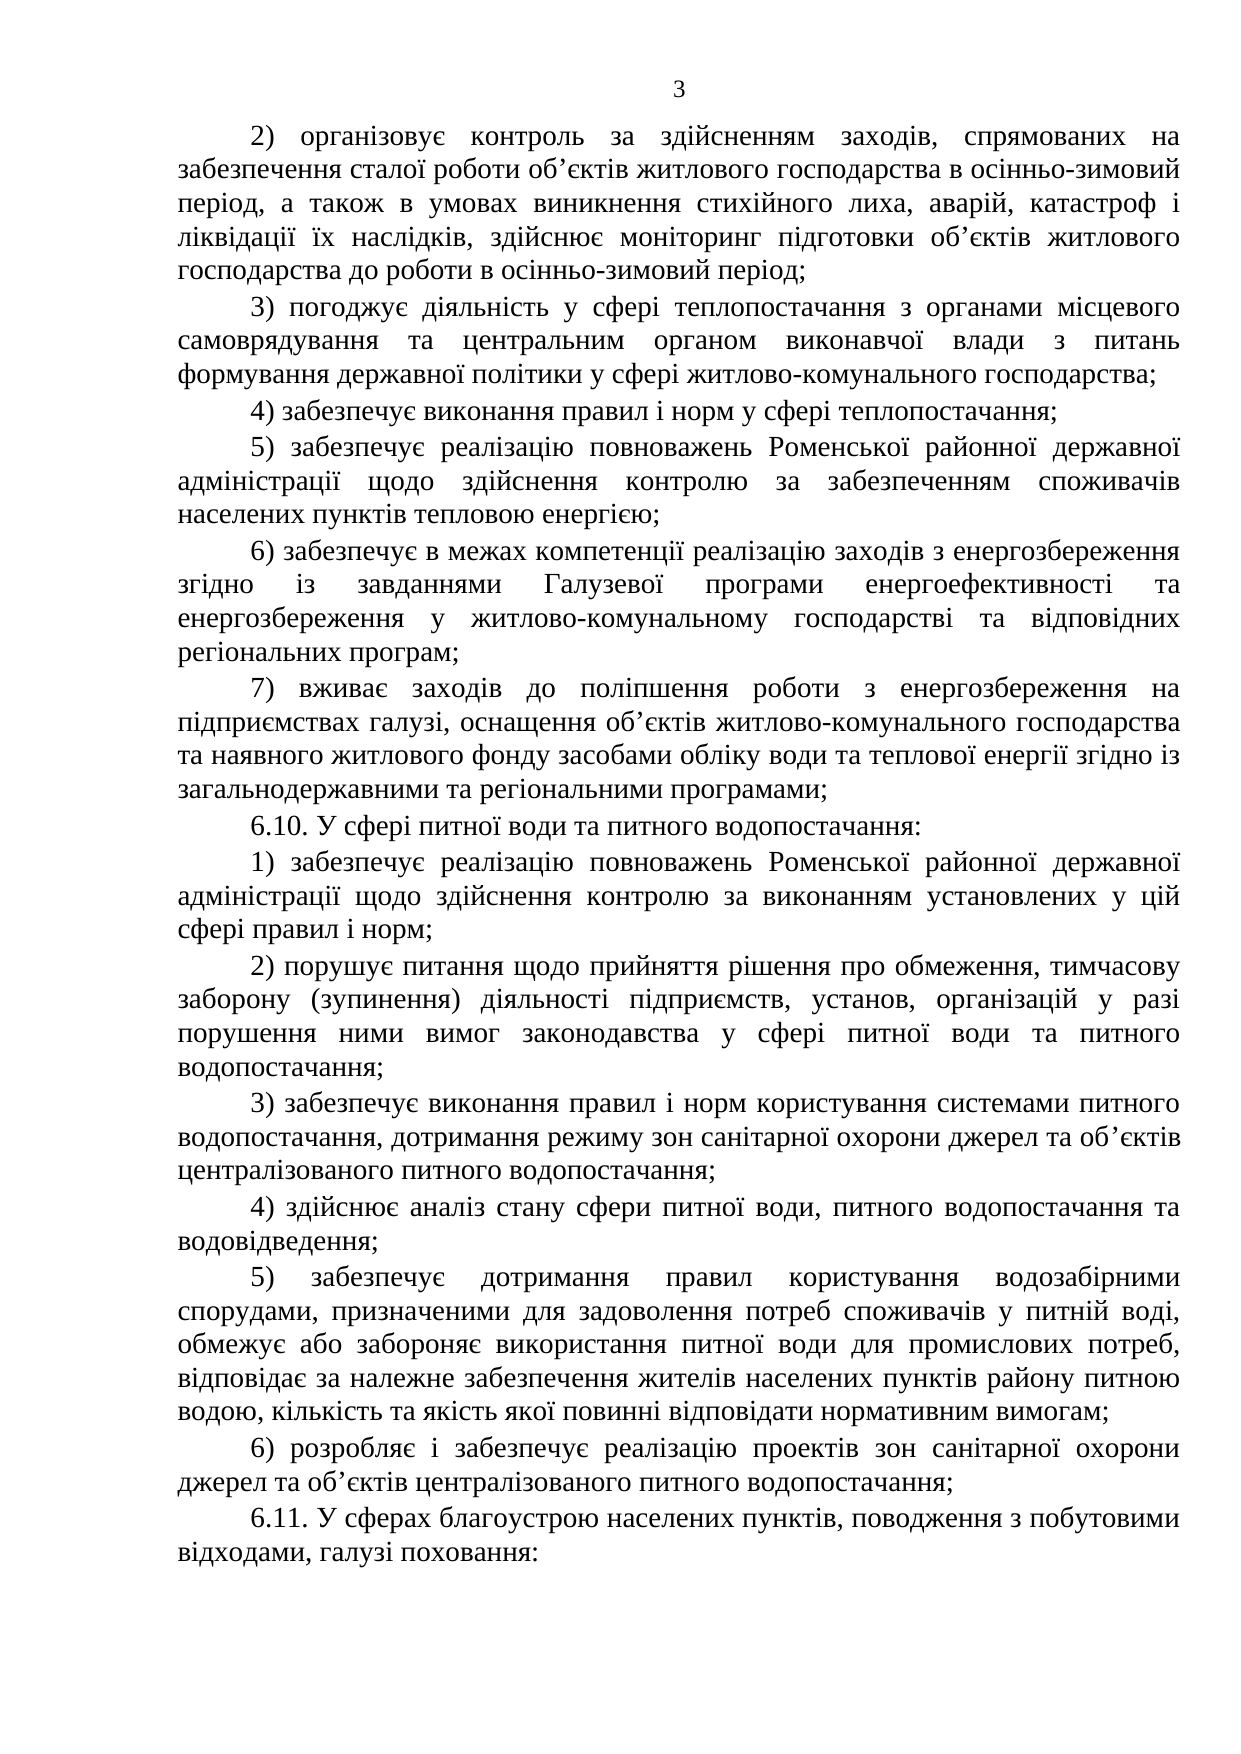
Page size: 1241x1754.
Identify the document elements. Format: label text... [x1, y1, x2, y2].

text 5) забезпечує реалізацію повноважень Роменської районної державної адміністрації щодо здійснення контролю за забезпеченням споживачів населених пунктів тепловою енергією; [177, 429, 1181, 530]
text 4) здійснює аналіз стану сфери питної води, питного водопостачання та водовідведення; [177, 1189, 1181, 1256]
text 2) порушує питання щодо прийняття рішення про обмеження, тимчасову заборону (зупинення) діяльності підприємств, установ, організацій у разі порушення ними вимог законодавства у сфері питної води та питного водопостачання; [177, 948, 1181, 1082]
text 6.10. У сфері питної води та питного водопостачання: [177, 808, 1181, 841]
text 4) забезпечує виконання правил і норм у сфері теплопостачання; [177, 393, 1181, 426]
text 5) забезпечує дотримання правил користування водозабірними спорудами, призначеними для задоволення потреб споживачів у питній воді, обмежує або забороняє використання питної води для промислових потреб, відповідає за належне забезпечення жителів населених пунктів району питною водою, кількість та якість якої повинні відповідати нормативним вимогам; [177, 1259, 1181, 1427]
text 6.11. У сферах благоустрою населених пунктів, поводження з побутовими відходами, галузі поховання: [177, 1500, 1181, 1567]
text 1) забезпечує реалізацію повноважень Роменської районної державної адміністрації щодо здійснення контролю за виконанням установлених у цій сфері правил і норм; [177, 844, 1181, 945]
text 6) забезпечує в межах компетенції реалізацію заходів з енергозбереження згідно із завданнями Галузевої програми енергоефективності та енергозбереження у житлово-комунальному господарстві та відповідних регіональних програм; [177, 533, 1181, 667]
text 3) погоджує діяльність у сфері теплопостачання з органами місцевого самоврядування та центральним органом виконавчої влади з питань формування державної політики у сфері житлово-комунального господарства; [177, 289, 1181, 389]
text 3) забезпечує виконання правил і норм користування системами питного водопостачання, дотримання режиму зон санітарної охорони джерел та об’єктів централізованого питного водопостачання; [177, 1085, 1181, 1186]
text 7) вживає заходів до поліпшення роботи з енергозбереження на підприємствах галузі, оснащення об’єктів житлово-комунального господарства та наявного житлового фонду засобами обліку води та теплової енергії згідно із загальнодержавними та регіональними програмами; [177, 670, 1181, 804]
text 6) розробляє і забезпечує реалізацію проектів зон санітарної охорони джерел та об’єктів централізованого питного водопостачання; [177, 1430, 1181, 1497]
text 2) організовує контроль за здійсненням заходів, спрямованих на забезпечення сталої роботи об’єктів житлового господарства в осінньо-зимовий період, а також в умовах виникнення стихійного лиха, аварій, катастроф і ліквідації їх наслідків, здійснює моніторинг підготовки об’єктів житлового господарства до роботи в осінньо-зимовий період; [177, 118, 1181, 286]
